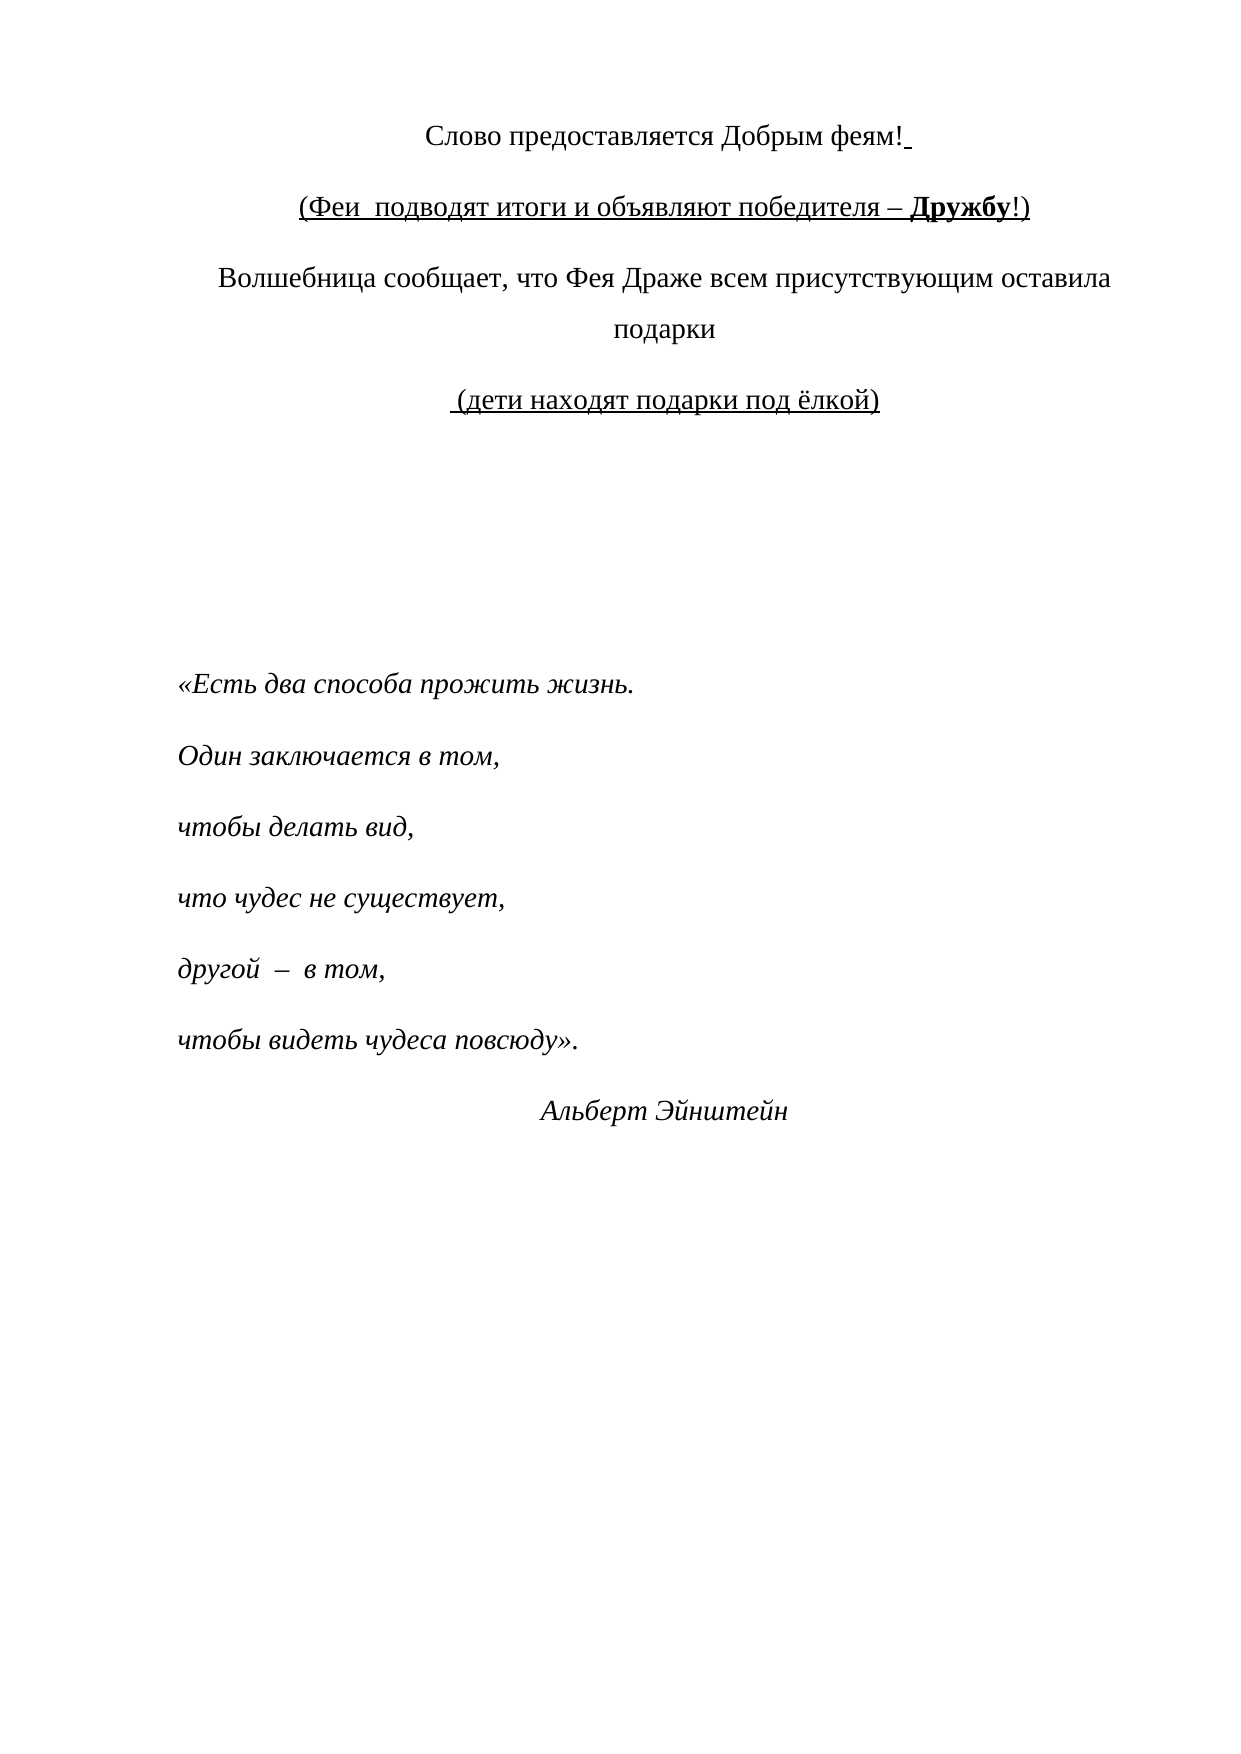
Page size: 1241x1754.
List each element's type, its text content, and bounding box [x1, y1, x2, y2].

text Один заключается в том, [177, 738, 1152, 771]
text Альберт Эйнштейн [177, 1093, 1152, 1127]
text Волшебница сообщает, что Фея Драже всем присутствующим оставила подарки [177, 260, 1152, 344]
text что чудес не существует, [177, 880, 1152, 913]
text Слово предоставляется Добрым феям! [177, 118, 1152, 152]
text чтобы делать вид, [177, 809, 1152, 842]
text «Есть два способа прожить жизнь. [177, 666, 1152, 700]
text чтобы видеть чудеса повсюду». [177, 1022, 1152, 1056]
text (Феи подводят итоги и объявляют победителя – Дружбу!) [177, 189, 1152, 223]
text (дети находят подарки под ёлкой) [177, 382, 1152, 415]
text другой – в том, [177, 951, 1152, 984]
